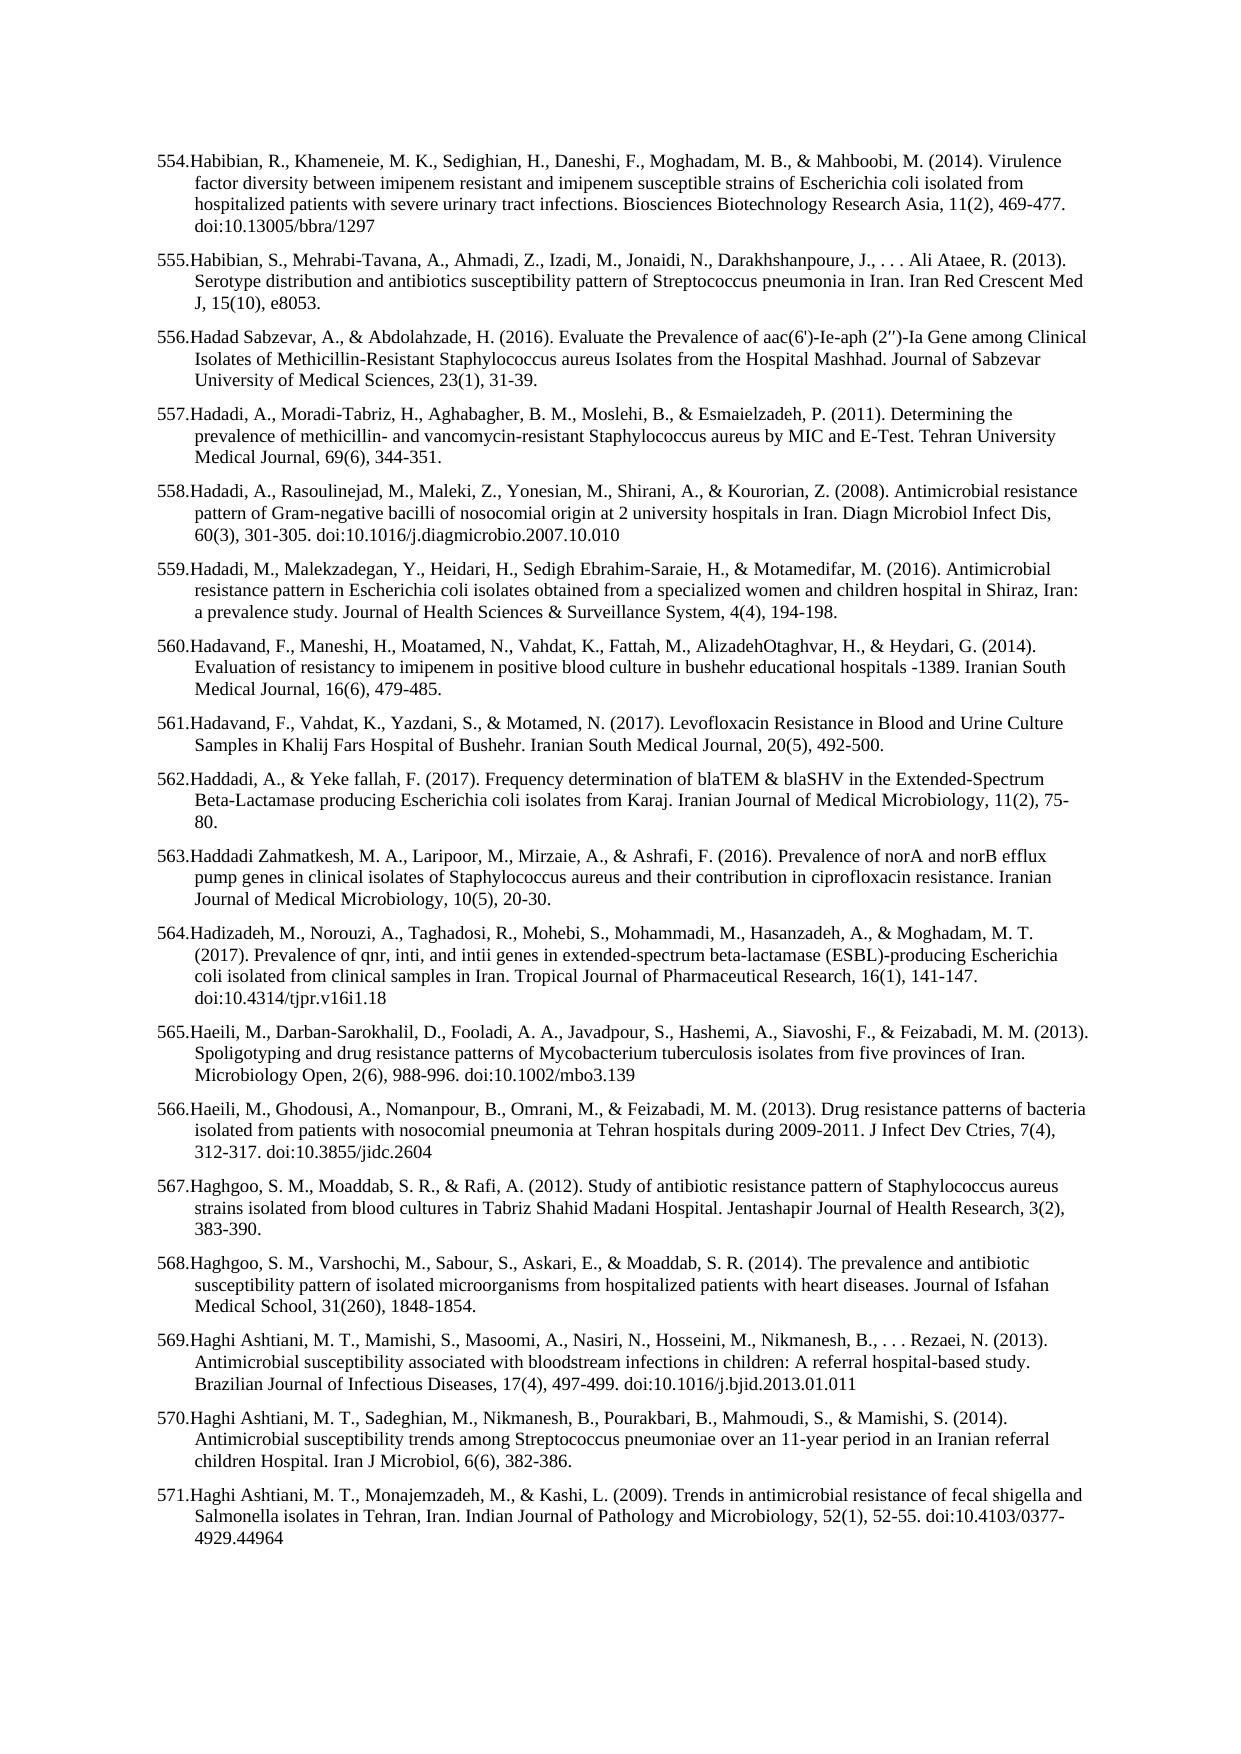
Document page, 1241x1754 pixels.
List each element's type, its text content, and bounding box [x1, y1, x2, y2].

list Haeili, M., Ghodousi, A., Nomanpour, B., Omrani, M., & Feizabadi, M. M. (2013). Drug resistance patterns of bacteria isolated from patients with nosocomial pneumonia at Tehran hospitals during 2009-2011. J Infect Dev Ctries, 7(4), 312-317. doi:10.3855/jidc.2604 [157, 1098, 1090, 1162]
list Hadadi, M., Malekzadegan, Y., Heidari, H., Sedigh Ebrahim-Saraie, H., & Motamedifar, M. (2016). Antimicrobial resistance pattern in Escherichia coli isolates obtained from a specialized women and children hospital in Shiraz, Iran: a prevalence study. Journal of Health Sciences & Surveillance System, 4(4), 194-198. [157, 557, 1090, 622]
list Haghgoo, S. M., Varshochi, M., Sabour, S., Askari, E., & Moaddab, S. R. (2014). The prevalence and antibiotic susceptibility pattern of isolated microorganisms from hospitalized patients with heart diseases. Journal of Isfahan Medical School, 31(260), 1848-1854. [157, 1252, 1090, 1317]
list Hadavand, F., Maneshi, H., Moatamed, N., Vahdat, K., Fattah, M., AlizadehOtaghvar, H., & Heydari, G. (2014). Evaluation of resistancy to imipenem in positive blood culture in bushehr educational hospitals -1389. Iranian South Medical Journal, 16(6), 479-485. [157, 635, 1090, 699]
list Hadavand, F., Vahdat, K., Yazdani, S., & Motamed, N. (2017). Levofloxacin Resistance in Blood and Urine Culture Samples in Khalij Fars Hospital of Bushehr. Iranian South Medical Journal, 20(5), 492-500. [157, 712, 1090, 755]
list Haeili, M., Darban-Sarokhalil, D., Fooladi, A. A., Javadpour, S., Hashemi, A., Siavoshi, F., & Feizabadi, M. M. (2013). Spoligotyping and drug resistance patterns of Mycobacterium tuberculosis isolates from five provinces of Iran. Microbiology Open, 2(6), 988-996. doi:10.1002/mbo3.139 [157, 1021, 1090, 1085]
list Hadizadeh, M., Norouzi, A., Taghadosi, R., Mohebi, S., Mohammadi, M., Hasanzadeh, A., & Moghadam, M. T. (2017). Prevalence of qnr, inti, and intii genes in extended-spectrum beta-lactamase (ESBL)-producing Escherichia coli isolated from clinical samples in Iran. Tropical Journal of Pharmaceutical Research, 16(1), 141-147. doi:10.4314/tjpr.v16i1.18 [157, 922, 1090, 1008]
list Haghgoo, S. M., Moaddab, S. R., & Rafi, A. (2012). Study of antibiotic resistance pattern of Staphylococcus aureus strains isolated from blood cultures in Tabriz Shahid Madani Hospital. Jentashapir Journal of Health Research, 3(2), 383-390. [157, 1175, 1090, 1240]
list Hadadi, A., Moradi-Tabriz, H., Aghabagher, B. M., Moslehi, B., & Esmaielzadeh, P. (2011). Determining the prevalence of methicillin- and vancomycin-resistant Staphylococcus aureus by MIC and E-Test. Tehran University Medical Journal, 69(6), 344-351. [157, 403, 1090, 468]
list Hadad Sabzevar, A., & Abdolahzade, H. (2016). Evaluate the Prevalence of aac(6')-Ie-aph (2′′)-Ia Gene among Clinical Isolates of Methicillin-Resistant Staphylococcus aureus Isolates from the Hospital Mashhad. Journal of Sabzevar University of Medical Sciences, 23(1), 31-39. [157, 326, 1090, 391]
list Habibian, R., Khameneie, M. K., Sedighian, H., Daneshi, F., Moghadam, M. B., & Mahboobi, M. (2014). Virulence factor diversity between imipenem resistant and imipenem susceptible strains of Escherichia coli isolated from hospitalized patients with severe urinary tract infections. Biosciences Biotechnology Research Asia, 11(2), 469-477. doi:10.13005/bbra/1297 [157, 150, 1090, 236]
list Haghi Ashtiani, M. T., Mamishi, S., Masoomi, A., Nasiri, N., Hosseini, M., Nikmanesh, B., . . . Rezaei, N. (2013). Antimicrobial susceptibility associated with bloodstream infections in children: A referral hospital-based study. Brazilian Journal of Infectious Diseases, 17(4), 497-499. doi:10.1016/j.bjid.2013.01.011 [157, 1329, 1090, 1394]
list Haddadi, A., & Yeke fallah, F. (2017). Frequency determination of blaTEM & blaSHV in the Extended-Spectrum Beta-Lactamase producing Escherichia coli isolates from Karaj. Iranian Journal of Medical Microbiology, 11(2), 75-80. [157, 767, 1090, 832]
list Haddadi Zahmatkesh, M. A., Laripoor, M., Mirzaie, A., & Ashrafi, F. (2016). Prevalence of norA and norB efflux pump genes in clinical isolates of Staphylococcus aureus and their contribution in ciprofloxacin resistance. Iranian Journal of Medical Microbiology, 10(5), 20-30. [157, 845, 1090, 909]
list Haghi Ashtiani, M. T., Monajemzadeh, M., & Kashi, L. (2009). Trends in antimicrobial resistance of fecal shigella and Salmonella isolates in Tehran, Iran. Indian Journal of Pathology and Microbiology, 52(1), 52-55. doi:10.4103/0377-4929.44964 [157, 1484, 1090, 1548]
list Hadadi, A., Rasoulinejad, M., Maleki, Z., Yonesian, M., Shirani, A., & Kourorian, Z. (2008). Antimicrobial resistance pattern of Gram-negative bacilli of nosocomial origin at 2 university hospitals in Iran. Diagn Microbiol Infect Dis, 60(3), 301-305. doi:10.1016/j.diagmicrobio.2007.10.010 [157, 480, 1090, 545]
list Haghi Ashtiani, M. T., Sadeghian, M., Nikmanesh, B., Pourakbari, B., Mahmoudi, S., & Mamishi, S. (2014). Antimicrobial susceptibility trends among Streptococcus pneumoniae over an 11-year period in an Iranian referral children Hospital. Iran J Microbiol, 6(6), 382-386. [157, 1407, 1090, 1471]
list Habibian, S., Mehrabi-Tavana, A., Ahmadi, Z., Izadi, M., Jonaidi, N., Darakhshanpoure, J., . . . Ali Ataee, R. (2013). Serotype distribution and antibiotics susceptibility pattern of Streptococcus pneumonia in Iran. Iran Red Crescent Med J, 15(10), e8053. [157, 249, 1090, 313]
